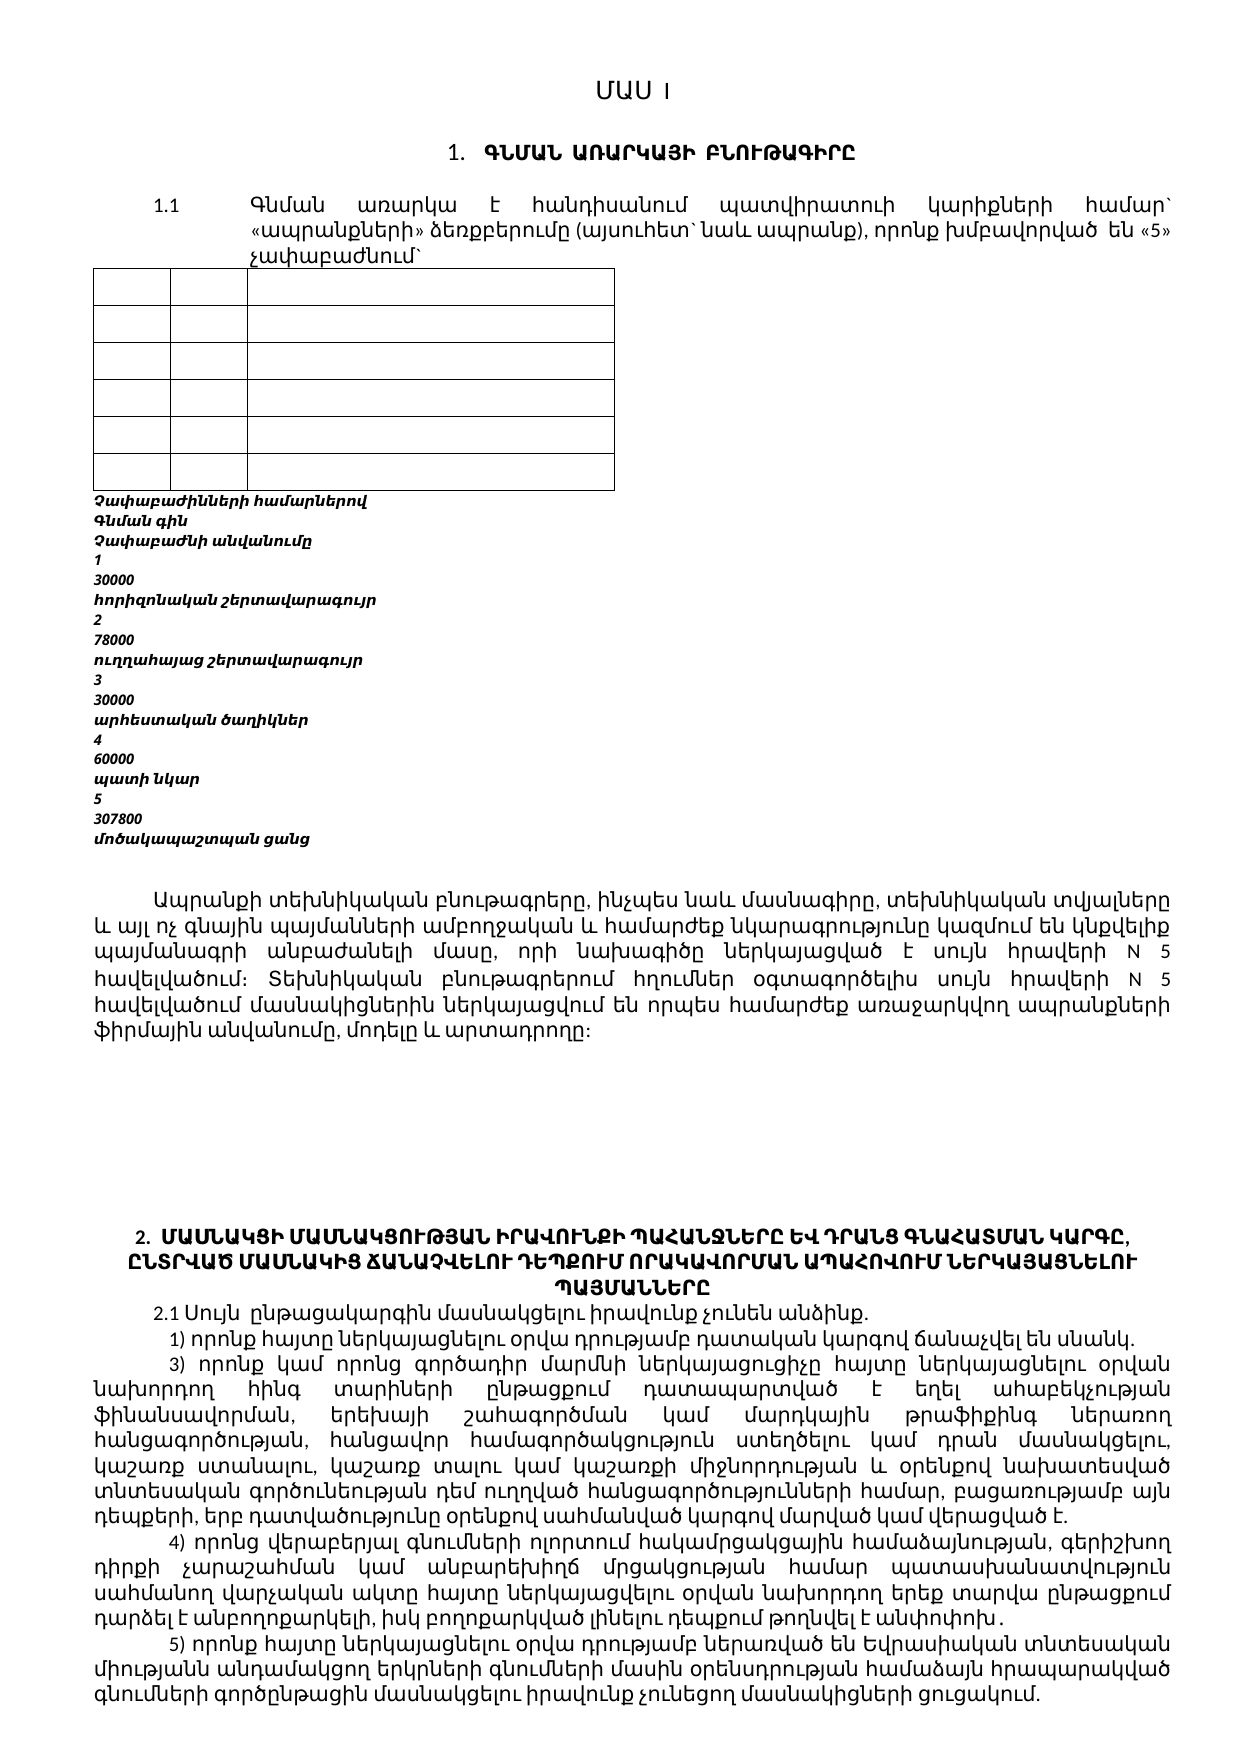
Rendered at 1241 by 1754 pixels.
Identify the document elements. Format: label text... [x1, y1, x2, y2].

text Ապրանքի տեխնիկական բնութագրերը, ինչպես նաև մասնագիրը, տեխնիկական տվյալները և այլ ոչ գնային պայմանների ամբողջական և համարժեք նկարագրությունը կազմում են կնքվելիք պայմանագրի անբաժանելի մասը, որի նախագիծը ներկայացված է սույն հրավերի N 5 հավելվածում։ Տեխնիկական բնութագրերում հղումներ օգտագործելիս սույն հրավերի N 5 հավելվածում մասնակիցներին ներկայացվում են որպես համարժեք առաջարկվող ապրանքների ֆիրմային անվանումը, մոդելը և արտադրողը: [94, 888, 1171, 1043]
text 5) որոնք հայտը ներկայացնելու օրվա դրությամբ ներառված են Եվրասիական տնտեսական միությանն անդամակցող երկրների գնումների մասին օրենսդրության համաձայն հրապարակված գնումների գործընթացին մասնակցելու իրավունք չունեցող մասնակիցների ցուցակում. [94, 1631, 1171, 1707]
text 2.1 Սույն ընթացակարգին մասնակցելու իրավունք չունեն անձինք. [94, 1300, 1171, 1326]
text 2. ՄԱՍՆԱԿՑԻ ՄԱՍՆԱԿՑՈՒԹՅԱՆ ԻՐԱՎՈՒՆՔԻ ՊԱՀԱՆՋՆԵՐԸ ԵՎ ԴՐԱՆՑ ԳՆԱՀԱՏՄԱՆ ԿԱՐԳԸ, ԸՆՏՐՎԱԾ ՄԱՍՆԱԿԻՑ ՃԱՆԱՉՎԵԼՈՒ ԴԵՊՔՈՒՄ ՈՐԱԿԱՎՈՐՄԱՆ ԱՊԱՀՈՎՈՒՄ ՆԵՐԿԱՅԱՑՆԵԼՈՒ ՊԱՅՄԱՆՆԵՐԸ [94, 1224, 1171, 1300]
text 4) որոնց վերաբերյալ գնումների ոլորտում հակամրցակցային համաձայնության, գերիշխող դիրքի չարաշահման կամ անբարեխիղճ մրցակցության համար պատասխանատվություն սահմանող վարչական ակտը հայտը ներկայացվելու օրվան նախորդող երեք տարվա ընթացքում դարձել է անբողոքարկելի, իսկ բողոքարկված լինելու դեպքում թողնվել է անփոփոխ․ [94, 1529, 1171, 1631]
text 3) որոնք կամ որոնց գործադիր մարմնի ներկայացուցիչը հայտը ներկայացնելու օրվան նախորդող հինգ տարիների ընթացքում դատապարտված է եղել ահաբեկչության ֆինանսավորման, երեխայի շահագործման կամ մարդկային թրաֆիքինգ ներառող հանցագործության, հանցավոր համագործակցություն ստեղծելու կամ դրան մասնակցելու, կաշառք ստանալու, կաշառք տալու կամ կաշառքի միջնորդության և օրենքով նախատեսված տնտեսական գործունեության դեմ ուղղված հանցագործությունների համար, բացառությամբ այն դեպքերի, երբ դատվածությունը օրենքով սահմանված կարգով մարված կամ վերացված է. [94, 1351, 1171, 1529]
text 1) որոնք հայտը ներկայացնելու օրվա դրությամբ դատական կարգով ճանաչվել են սնանկ. [94, 1326, 1171, 1351]
text ՄԱՍ I [94, 75, 1171, 106]
subtitle Գնման առարկա է հանդիսանում պատվիրատուի կարիքների համար` «ապրանքների» ձեռքբերումը (այսուհետ` նաև ապրանք), որոնք խմբավորված են «5» չափաբաժնում` [153, 192, 1171, 268]
list ԳՆՄԱՆ ԱՌԱՐԿԱՅԻ ԲՆՈՒԹԱԳԻՐԸ [131, 136, 1171, 167]
